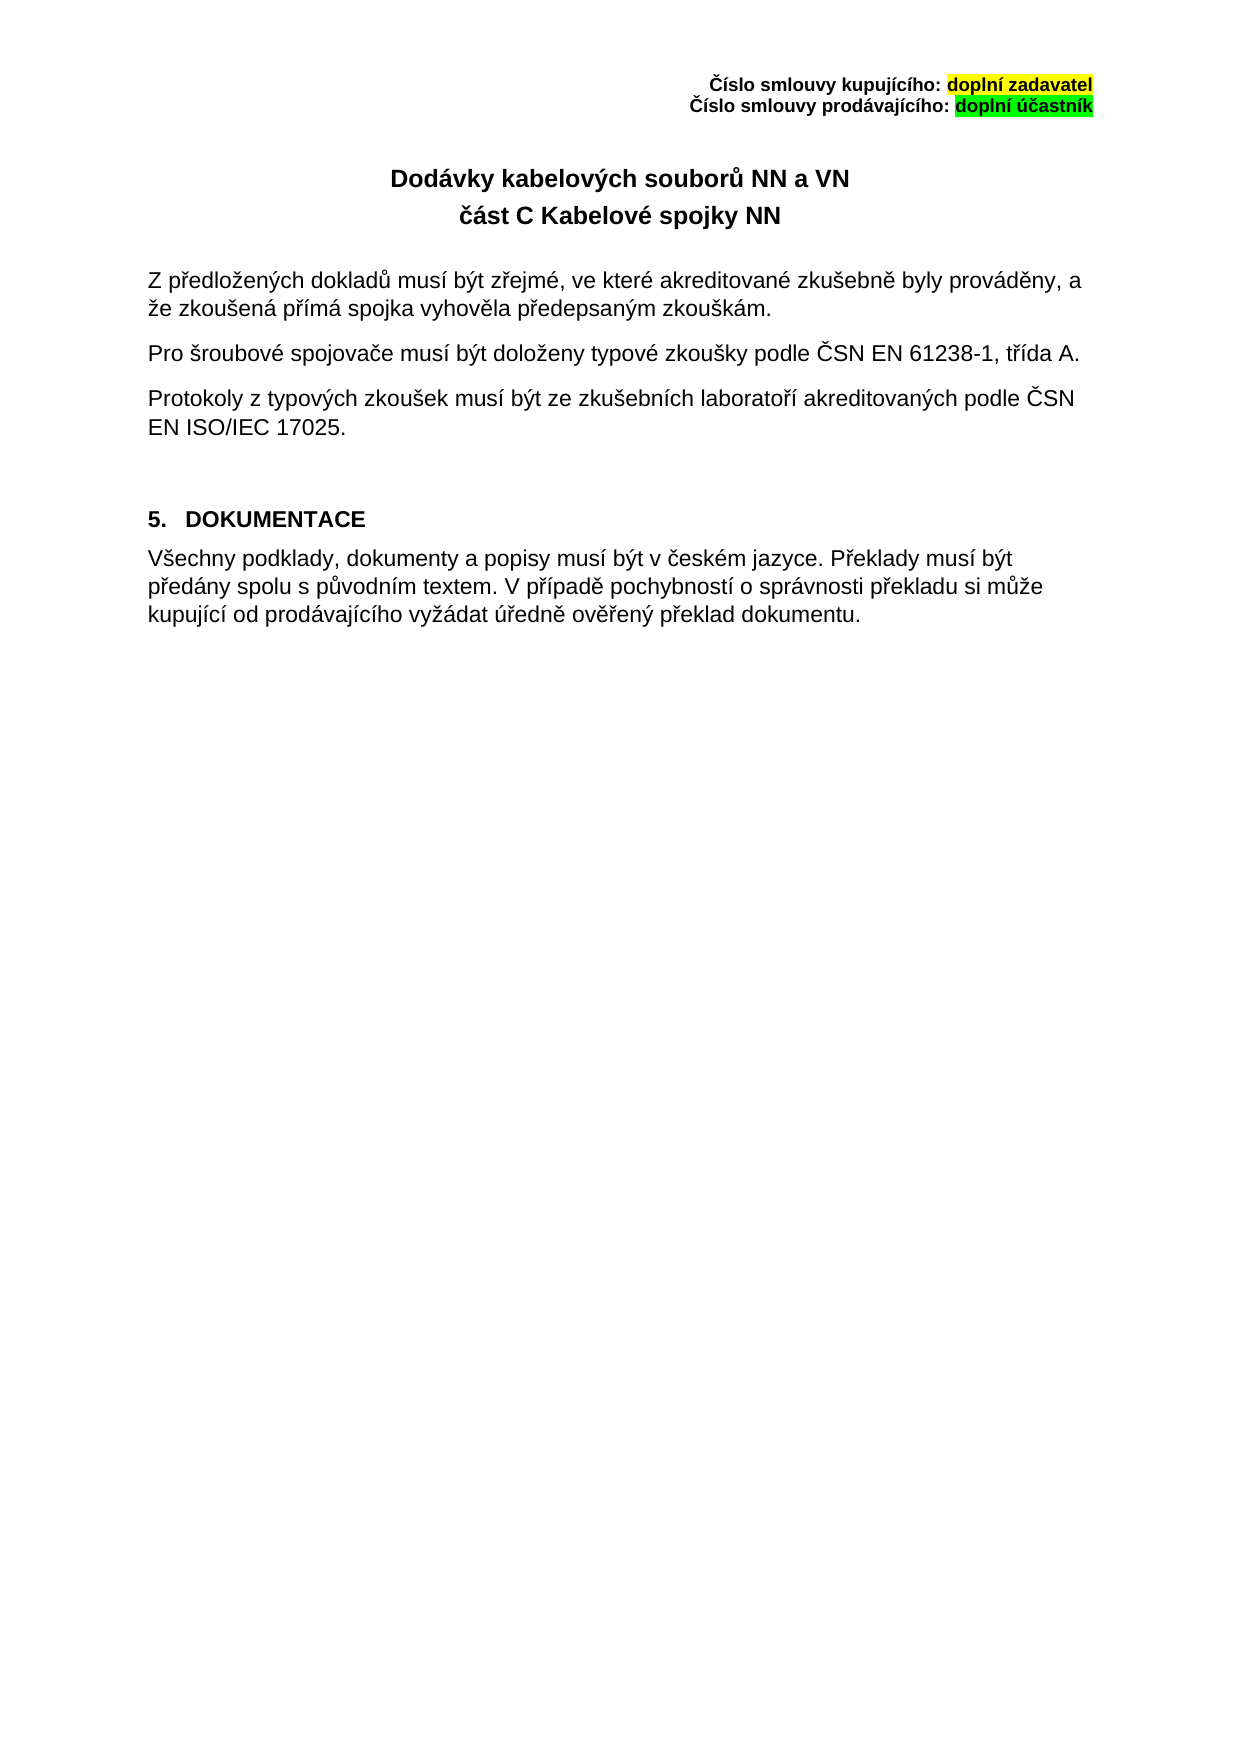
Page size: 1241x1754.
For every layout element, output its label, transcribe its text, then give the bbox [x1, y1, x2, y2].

subtitle Dokumentace [148, 506, 1093, 532]
text Z předložených dokladů musí být zřejmé, ve které akreditované zkušebně byly prováděny, a že zkoušená přímá spojka vyhověla předepsaným zkouškám. [148, 267, 1093, 321]
text Všechny podklady, dokumenty a popisy musí být v českém jazyce. Překlady musí být předány spolu s původním textem. V případě pochybností o správnosti překladu si může kupující od prodávajícího vyžádat úředně ověřený překlad dokumentu. [148, 544, 1093, 628]
text Pro šroubové spojovače musí být doloženy typové zkoušky podle ČSN EN 61238-1, třída A. [148, 340, 1093, 367]
text Protokoly z typových zkoušek musí být ze zkušebních laboratoří akreditovaných podle ČSN EN ISO/IEC 17025. [148, 385, 1093, 440]
